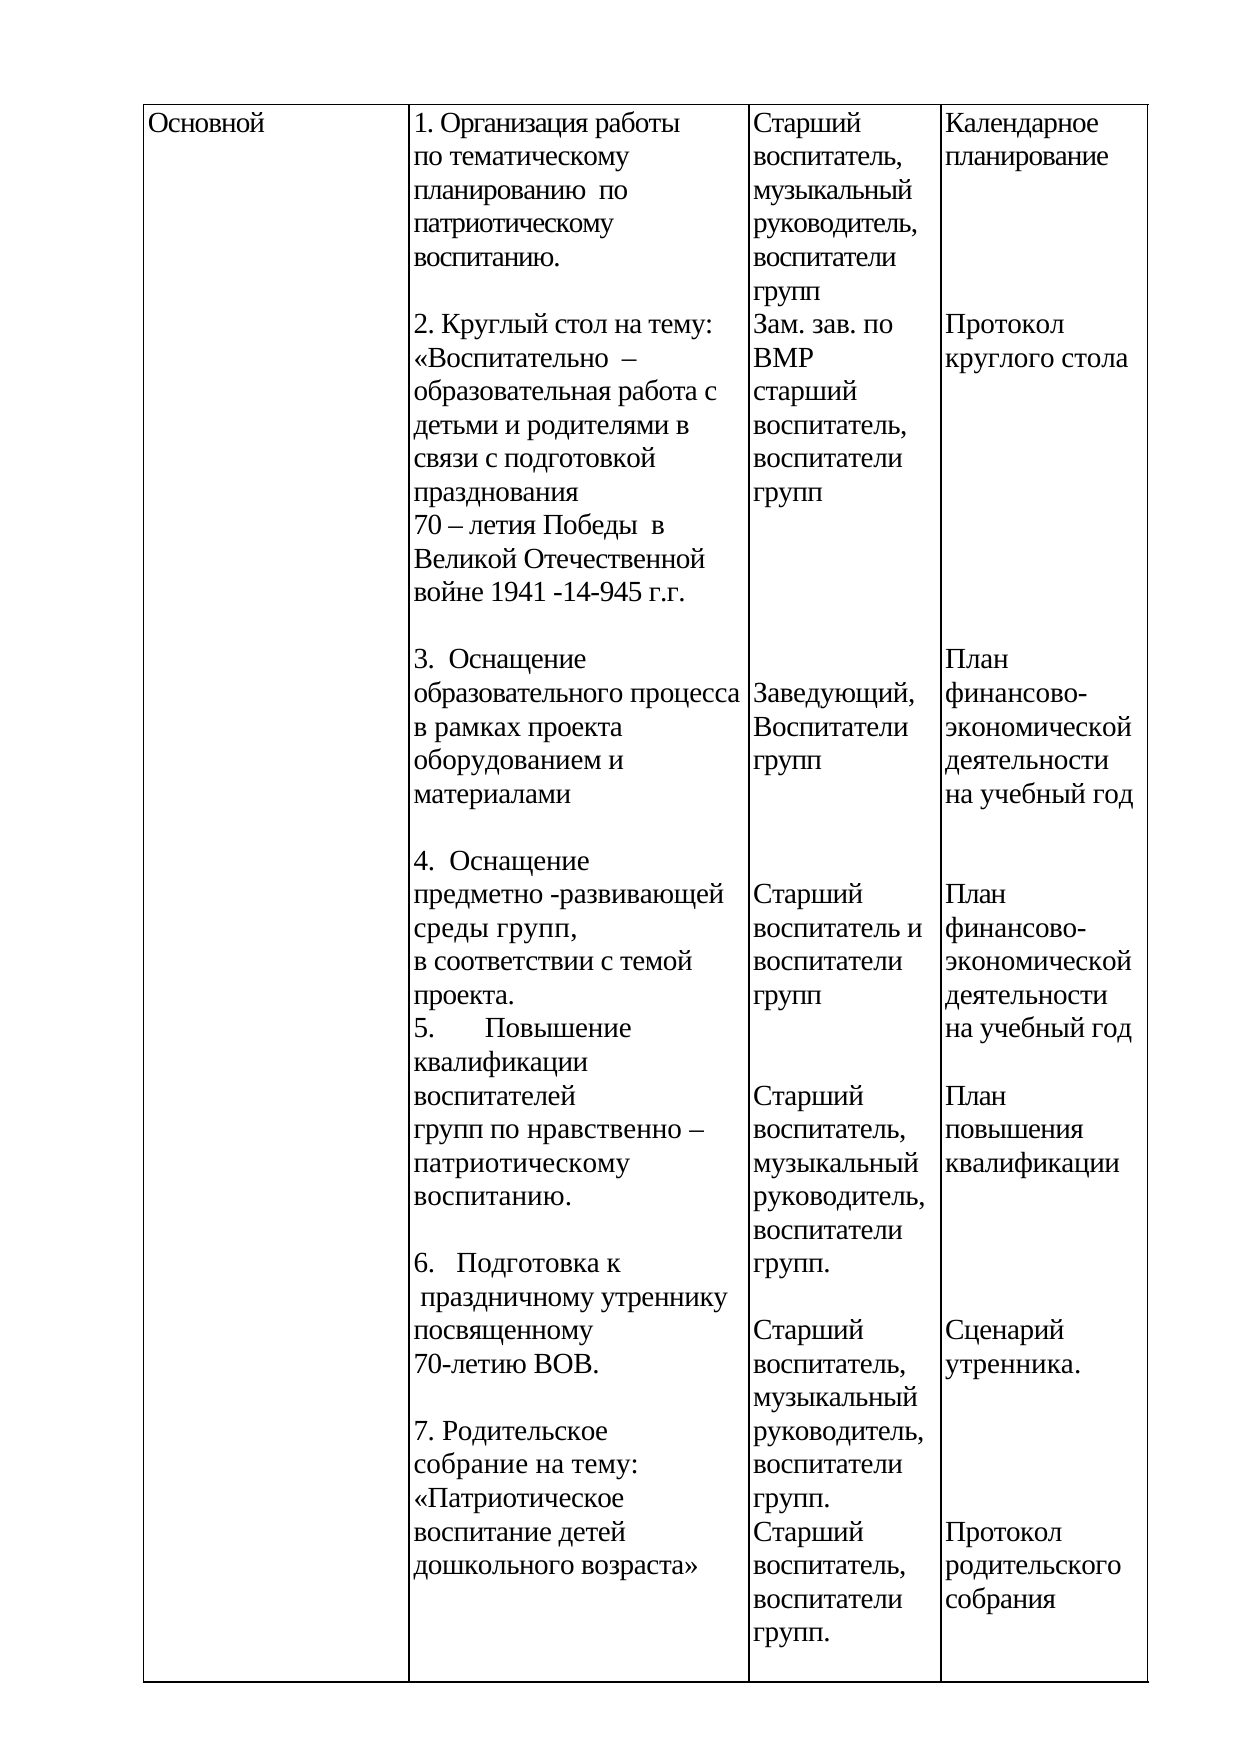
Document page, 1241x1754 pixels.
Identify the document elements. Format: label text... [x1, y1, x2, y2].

table_cell Календарное планирование Протокол круглого стола План финансово- экономической деятельности на учебный год План финансово- экономической деятельности на учебный год План повышения квалификации Сценарий утренника. Протокол родительского собрания [942, 105, 1147, 1681]
table_cell 1. Организация работы по тематическому планированию по патриотическому воспитанию. 2. Круглый стол на тему: «Воспитательно – образовательная работа с детьми и родителями в связи с подготовкой празднования 70 – летия Победы в Великой Отечественной войне 1941 -14-945 г.г. 3. Оснащение образовательного процесса в рамках проекта оборудованием и материалами 4. Оснащение предметно -развивающей среды групп, в соответствии с темой проекта. 5. Повышение квалификации воспитателей групп по нравственно – патриотическому воспитанию. 6. Подготовка к праздничному утреннику посвященному 70-летию ВОВ. 7. Родительское собрание на тему: «Патриотическое воспитание детей дошкольного возраста» [410, 105, 748, 1681]
table_cell Основной [144, 105, 408, 1681]
